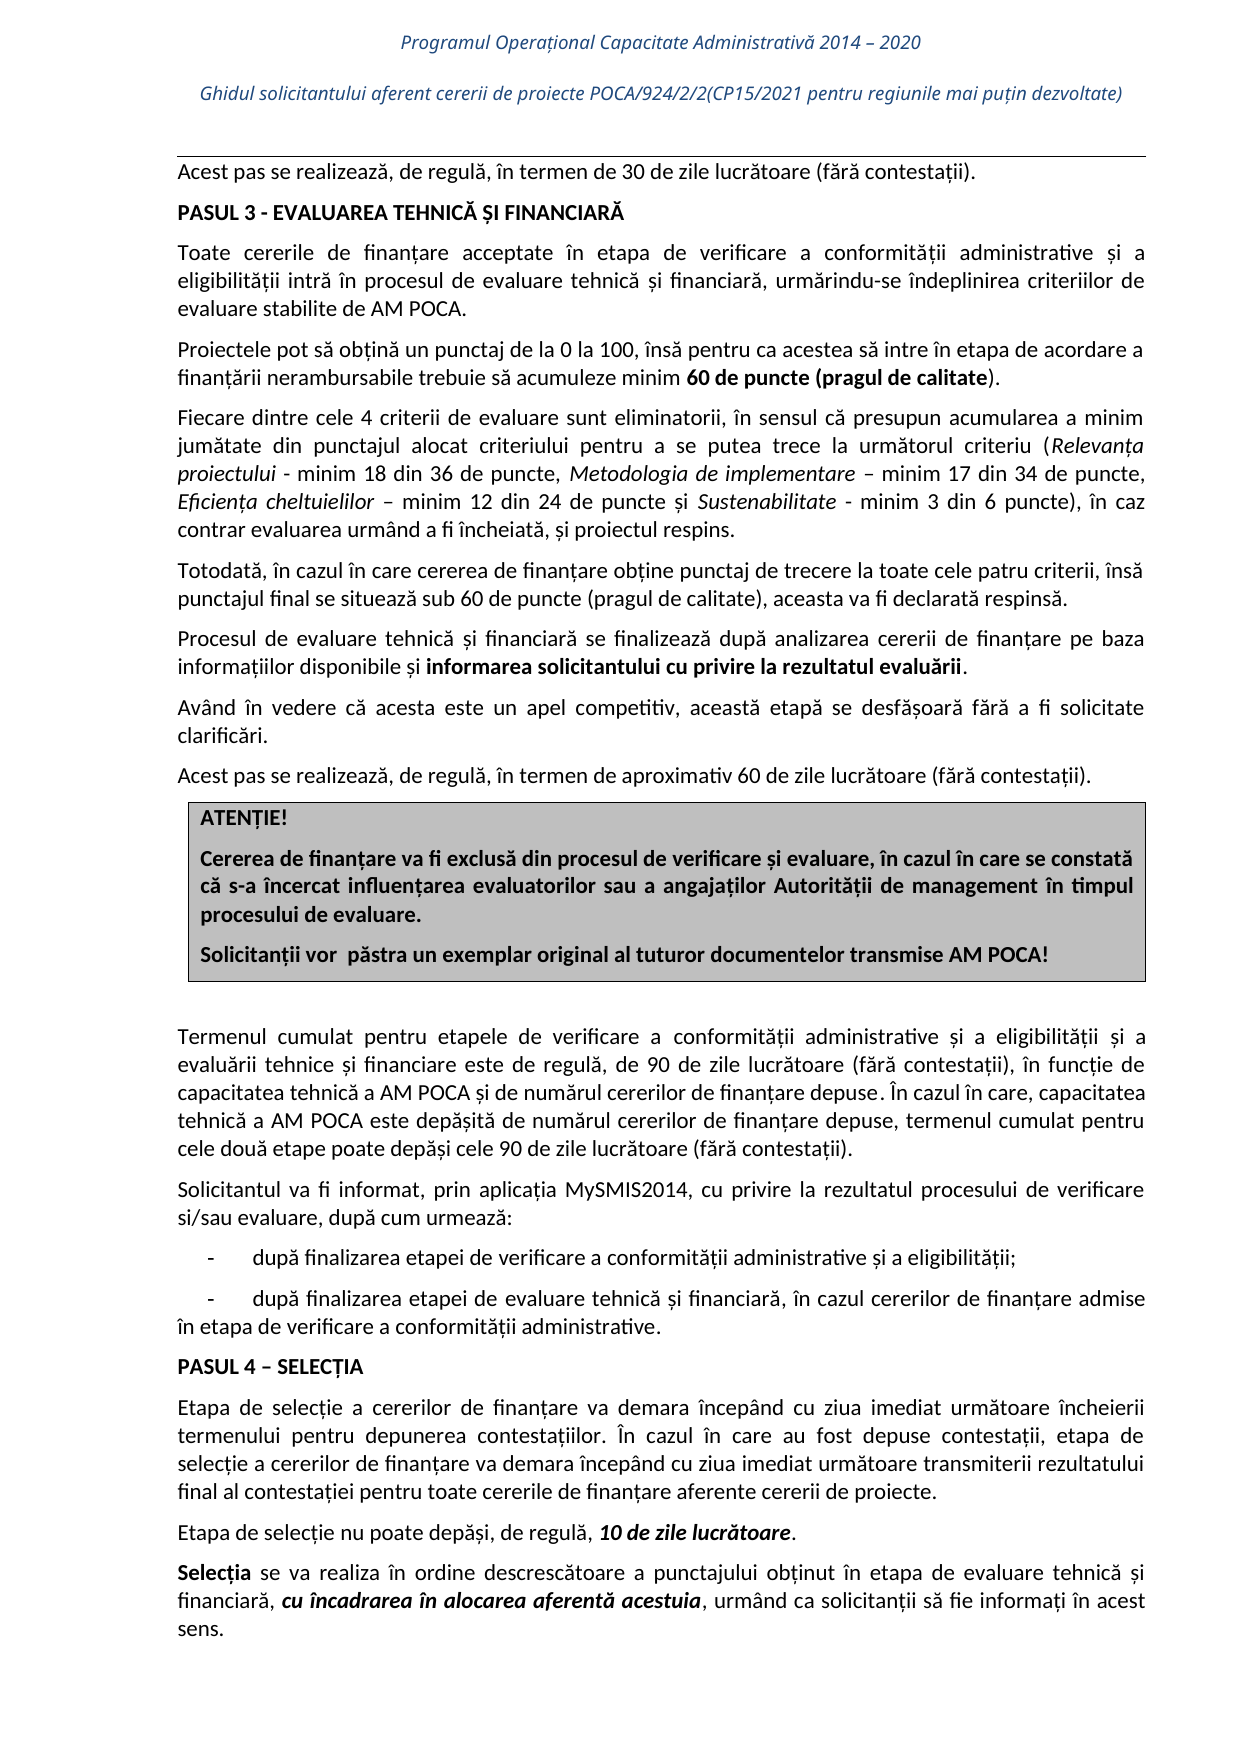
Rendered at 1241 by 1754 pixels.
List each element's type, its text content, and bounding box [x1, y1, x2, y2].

text Fiecare dintre cele 4 criterii de evaluare sunt eliminatorii, în sensul că presupun acumularea a minim jumătate din punctajul alocat criteriului pentru a se putea trece la următorul criteriu (Relevanţa proiectului - minim 18 din 36 de puncte, Metodologia de implementare – minim 17 din 34 de puncte, Eficiența cheltuielilor – minim 12 din 24 de puncte și Sustenabilitate - minim 3 din 6 puncte), în caz contrar evaluarea urmând a fi încheiată, și proiectul respins. [177, 403, 1146, 543]
text Procesul de evaluare tehnică şi financiară se finalizează după analizarea cererii de finanțare pe baza informaţiilor disponibile și informarea solicitantului cu privire la rezultatul evaluării. [177, 624, 1146, 681]
text Acest pas se realizează, de regulă, în termen de 30 de zile lucrătoare (fără contestații). [177, 157, 1146, 185]
text Solicitantul va fi informat, prin aplicația MySMIS2014, cu privire la rezultatul procesului de verificare si/sau evaluare, după cum urmează: [177, 1175, 1146, 1231]
text Proiectele pot să obţină un punctaj de la 0 la 100, însă pentru ca acestea să intre în etapa de acordare a finanțării nerambursabile trebuie să acumuleze minim 60 de puncte (pragul de calitate). [177, 335, 1146, 391]
list Selecția se va realiza în ordine descrescătoare a punctajului obținut în etapa de evaluare tehnică și financiară, cu încadrarea în alocarea aferentă acestuia, urmând ca solicitanții să fie informați în acest sens. [177, 1558, 1146, 1642]
text PASUL 4 – SELECȚIA [177, 1352, 1146, 1381]
list Etapa de selecție nu poate depăși, de regulă, 10 de zile lucrătoare. [177, 1518, 1146, 1546]
text Termenul cumulat pentru etapele de verificare a conformității administrative și a eligibilității și a evaluării tehnice și financiare este de regulă, de 90 de zile lucrătoare (fără contestații), în funcție de capacitatea tehnică a AM POCA și de numărul cererilor de finanțare depuse. În cazul în care, capacitatea tehnică a AM POCA este depășită de numărul cererilor de finanțare depuse, termenul cumulat pentru cele două etape poate depăși cele 90 de zile lucrătoare (fără contestații). [177, 1022, 1146, 1162]
list după finalizarea etapei de verificare a conformității administrative și a eligibilității; [177, 1243, 1146, 1271]
text Totodată, în cazul în care cererea de finanțare obține punctaj de trecere la toate cele patru criterii, însă punctajul final se situează sub 60 de puncte (pragul de calitate), aceasta va fi declarată respinsă. [177, 556, 1146, 612]
text PASUL 3 - EVALUAREA TEHNICĂ ȘI FINANCIARĂ [177, 198, 1146, 226]
text Având în vedere că acesta este un apel competitiv, această etapă se desfășoară fără a fi solicitate clarificări. [177, 693, 1146, 749]
list după finalizarea etapei de evaluare tehnică și financiară, în cazul cererilor de finanțare admise în etapa de verificare a conformității administrative. [177, 1284, 1146, 1340]
table_header ATENȚIE! Cererea de finanţare va fi exclusă din procesul de verificare și evaluare, în cazul în care se constată că s-a încercat influenţarea evaluatorilor sau a angajaţilor Autorităţii de management în timpul procesului de evaluare. Solicitanții vor păstra un exemplar original al tuturor documentelor transmise AM POCA! [189, 803, 1145, 981]
text Acest pas se realizează, de regulă, în termen de aproximativ 60 de zile lucrătoare (fără contestații). [177, 762, 1146, 789]
list Etapa de selecție a cererilor de finanțare va demara începând cu ziua imediat următoare încheierii termenului pentru depunerea contestațiilor. În cazul în care au fost depuse contestații, etapa de selecție a cererilor de finanțare va demara începând cu ziua imediat următoare transmiterii rezultatului final al contestației pentru toate cererile de finanțare aferente cererii de proiecte. [177, 1393, 1146, 1505]
text Toate cererile de finanțare acceptate în etapa de verificare a conformităţii administrative şi a eligibilităţii intră în procesul de evaluare tehnică şi financiară, urmărindu-se îndeplinirea criteriilor de evaluare stabilite de AM POCA. [177, 238, 1146, 322]
